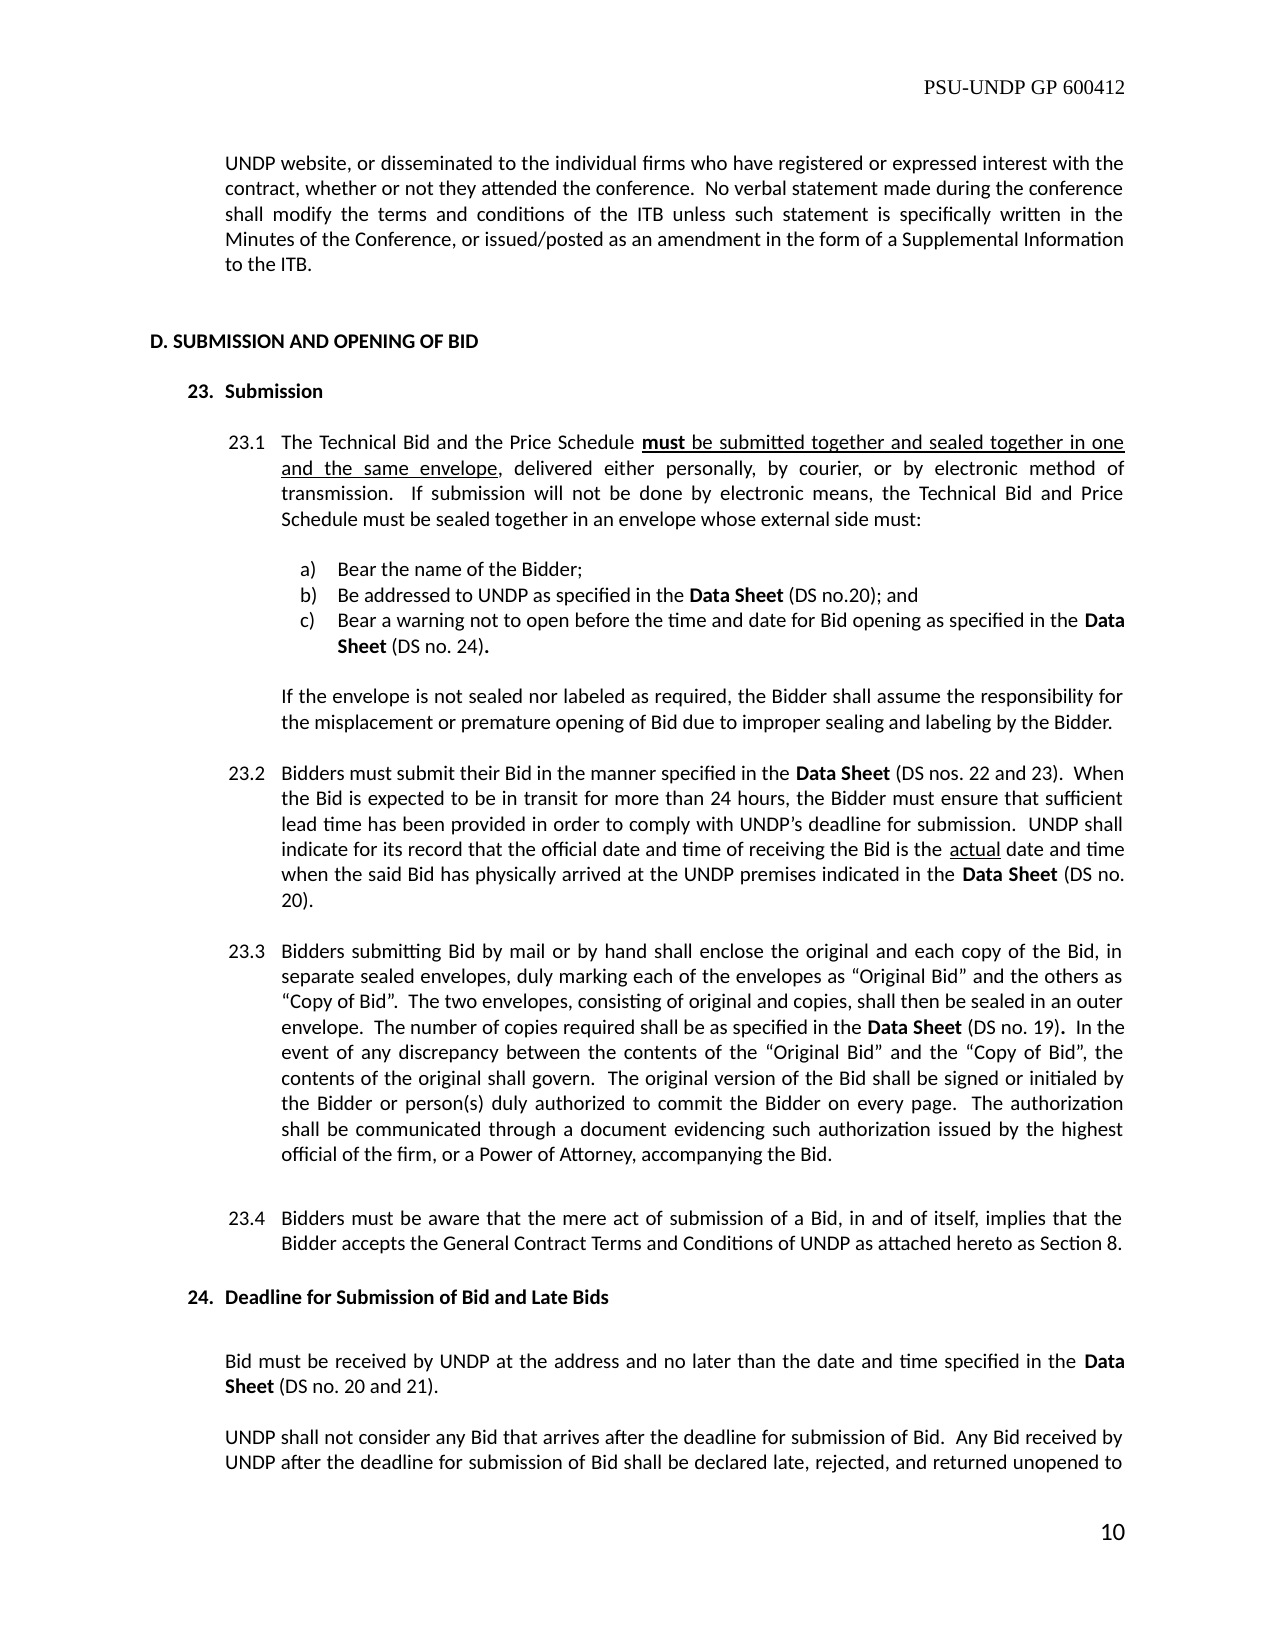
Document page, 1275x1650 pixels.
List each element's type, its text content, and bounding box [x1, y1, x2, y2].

list Be addressed to UNDP as specified in the Data Sheet (DS no.20); and [300, 582, 1125, 607]
text D. SUBMISSION AND OPENING OF BID [150, 328, 1125, 353]
list Bidders must be aware that the mere act of submission of a Bid, in and of itself, implies that the Bidder accepts the General Contract Terms and Conditions of UNDP as attached hereto as Section 8. [228, 1205, 1125, 1256]
list Bear the name of the Bidder; [300, 557, 1125, 582]
list Submission [187, 379, 1125, 404]
list Bear a warning not to open before the time and date for Bid opening as specified in the Data Sheet (DS no. 24). [300, 607, 1125, 658]
list Deadline for Submission of Bid and Late Bids [187, 1284, 1125, 1310]
list The Technical Bid and the Price Schedule must be submitted together and sealed together in one and the same envelope, delivered either personally, by courier, or by electronic method of transmission. If submission will not be done by electronic means, the Technical Bid and Price Schedule must be sealed together in an envelope whose external side must: [228, 429, 1125, 531]
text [225, 150, 1125, 277]
list If the envelope is not sealed nor labeled as required, the Bidder shall assume the responsibility for the misplacement or premature opening of Bid due to improper sealing and labeling by the Bidder. [281, 684, 1125, 734]
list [225, 1424, 1125, 1475]
list Bidders must submit their Bid in the manner specified in the Data Sheet (DS nos. 22 and 23). When the Bid is expected to be in transit for more than 24 hours, the Bidder must ensure that sufficient lead time has been provided in order to comply with UNDP’s deadline for submission. UNDP shall indicate for its record that the official date and time of receiving the Bid is the actual date and time when the said Bid has physically arrived at the UNDP premises indicated in the Data Sheet (DS no. 20). [228, 760, 1125, 912]
list Bidders submitting Bid by mail or by hand shall enclose the original and each copy of the Bid, in separate sealed envelopes, duly marking each of the envelopes as “Original Bid” and the others as “Copy of Bid”. The two envelopes, consisting of original and copies, shall then be sealed in an outer envelope. The number of copies required shall be as specified in the Data Sheet (DS no. 19). In the event of any discrepancy between the contents of the “Original Bid” and the “Copy of Bid”, the contents of the original shall govern. The original version of the Bid shall be signed or initialed by the Bidder or person(s) duly authorized to commit the Bidder on every page. The authorization shall be communicated through a document evidencing such authorization issued by the highest official of the firm, or a Power of Attorney, accompanying the Bid. [228, 938, 1125, 1167]
text Bid must be received by UNDP at the address and no later than the date and time specified in the Data Sheet (DS no. 20 and 21). [225, 1348, 1125, 1399]
